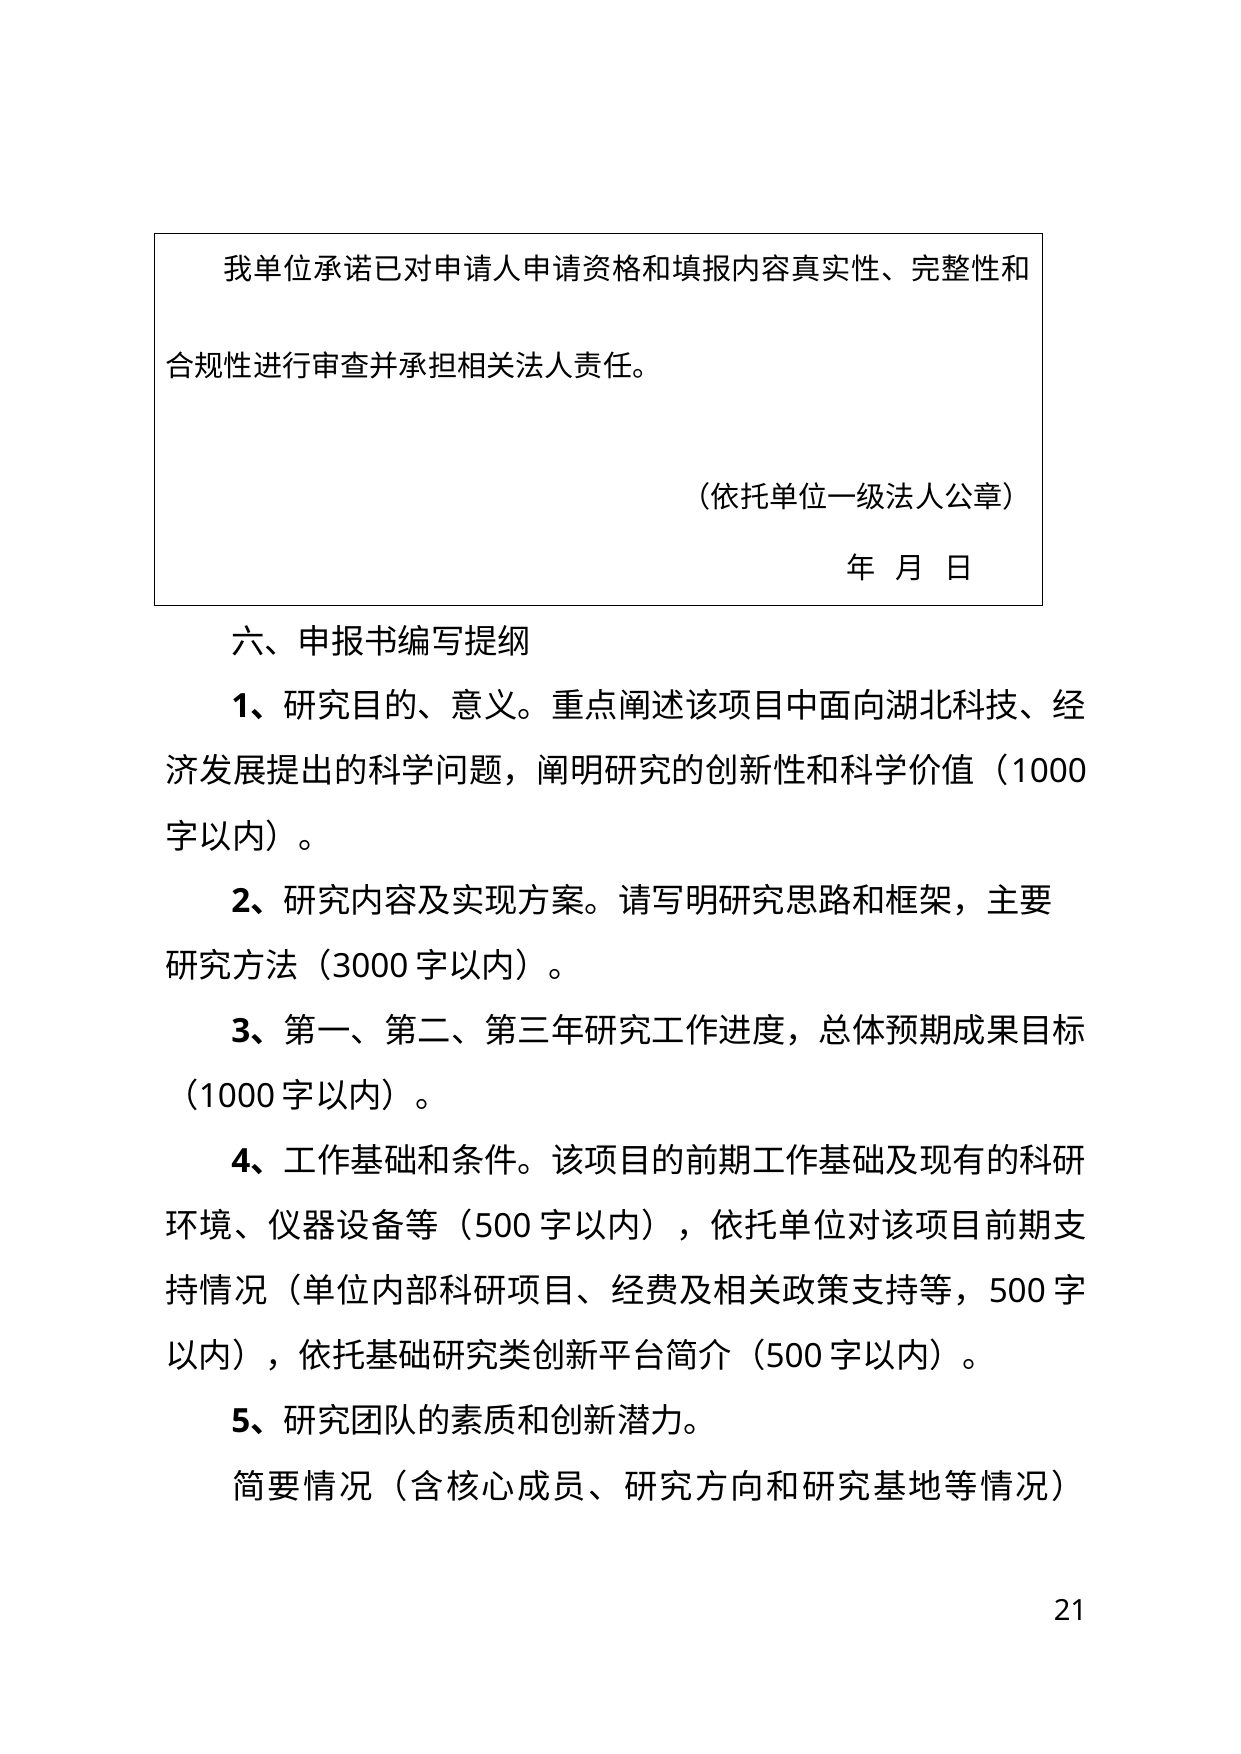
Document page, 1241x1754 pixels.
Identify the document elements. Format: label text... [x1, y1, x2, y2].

text 1、研究目的、意义。重点阐述该项目中面向湖北科技、经济发展提出的科学问题，阐明研究的创新性和科学价值（1000字以内）。 [165, 671, 1087, 866]
text 5、研究团队的素质和创新潜力。 [165, 1386, 1087, 1451]
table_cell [155, 234, 1042, 605]
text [165, 1451, 1087, 1516]
text 2、研究内容及实现方案。请写明研究思路和框架，主要研究方法（3000字以内）。 [165, 866, 1054, 996]
text 3、第一、第二、第三年研究工作进度，总体预期成果目标（1000字以内）。 [165, 996, 1087, 1126]
text 4、工作基础和条件。该项目的前期工作基础及现有的科研环境、仪器设备等（500字以内），依托单位对该项目前期支持情况（单位内部科研项目、经费及相关政策支持等，500字以内），依托基础研究类创新平台简介（500字以内）。 [165, 1126, 1087, 1386]
text 六、申报书编写提纲 [165, 606, 1087, 671]
